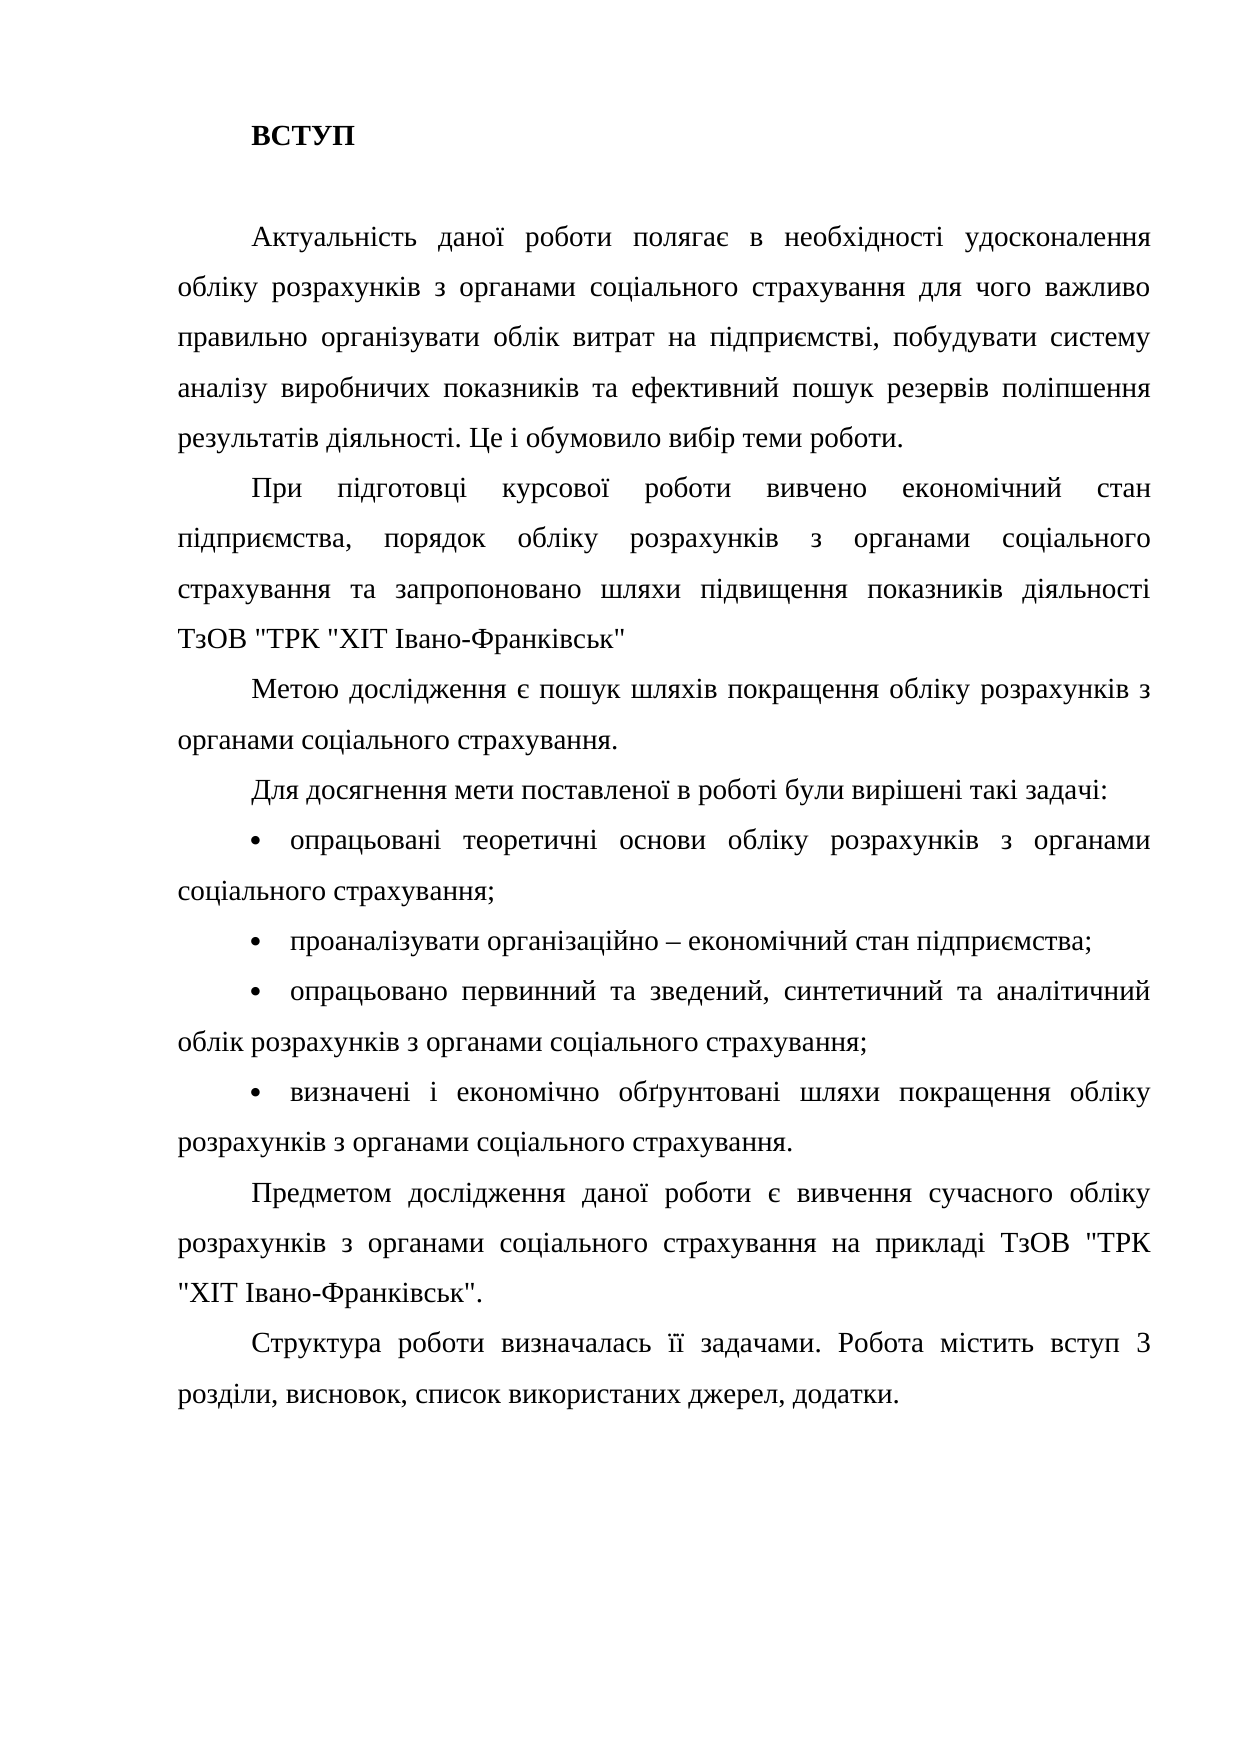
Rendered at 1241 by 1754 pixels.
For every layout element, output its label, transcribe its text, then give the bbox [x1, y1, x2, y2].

text проаналізувати організаційно – економічний стан підприємства; [177, 923, 1152, 957]
text Предметом дослідження даної роботи є вивчення сучасного обліку розрахунків з органами соціального страхування на прикладі ТзОВ "ТРК "ХІТ Івано-Франківськ". [177, 1175, 1152, 1309]
text Метою дослідження є пошук шляхів покращення обліку розрахунків з органами соціального страхування. [177, 672, 1152, 755]
text При підготовці курсової роботи вивчено економічний стан підприємства, порядок обліку розрахунків з органами соціального страхування та запропоновано шляхи підвищення показників діяльності ТзОВ "ТРК "ХІТ Івано-Франківськ" [177, 470, 1152, 655]
text опрацьовано первинний та зведений, синтетичний та аналітичний облік розрахунків з органами соціального страхування; [177, 973, 1152, 1057]
text Для досягнення мети поставленої в роботі були вирішені такі задачі: [177, 772, 1152, 806]
text Актуальність даної роботи полягає в необхідності удосконалення обліку розрахунків з органами соціального страхування для чого важливо правильно організувати облік витрат на підприємстві, побудувати систему аналізу виробничих показників та ефективний пошук резервів поліпшення результатів діяльності. Це і обумовило вибір теми роботи. [177, 219, 1152, 453]
text визначені і економічно обґрунтовані шляхи покращення обліку розрахунків з органами соціального страхування. [177, 1074, 1152, 1158]
text Структура роботи визначалась її задачами. Робота містить вступ 3 розділи, висновок, список використаних джерел, додатки. [177, 1326, 1152, 1409]
text ВСТУП [177, 118, 1152, 152]
text опрацьовані теоретичні основи обліку розрахунків з органами соціального страхування; [177, 822, 1152, 906]
